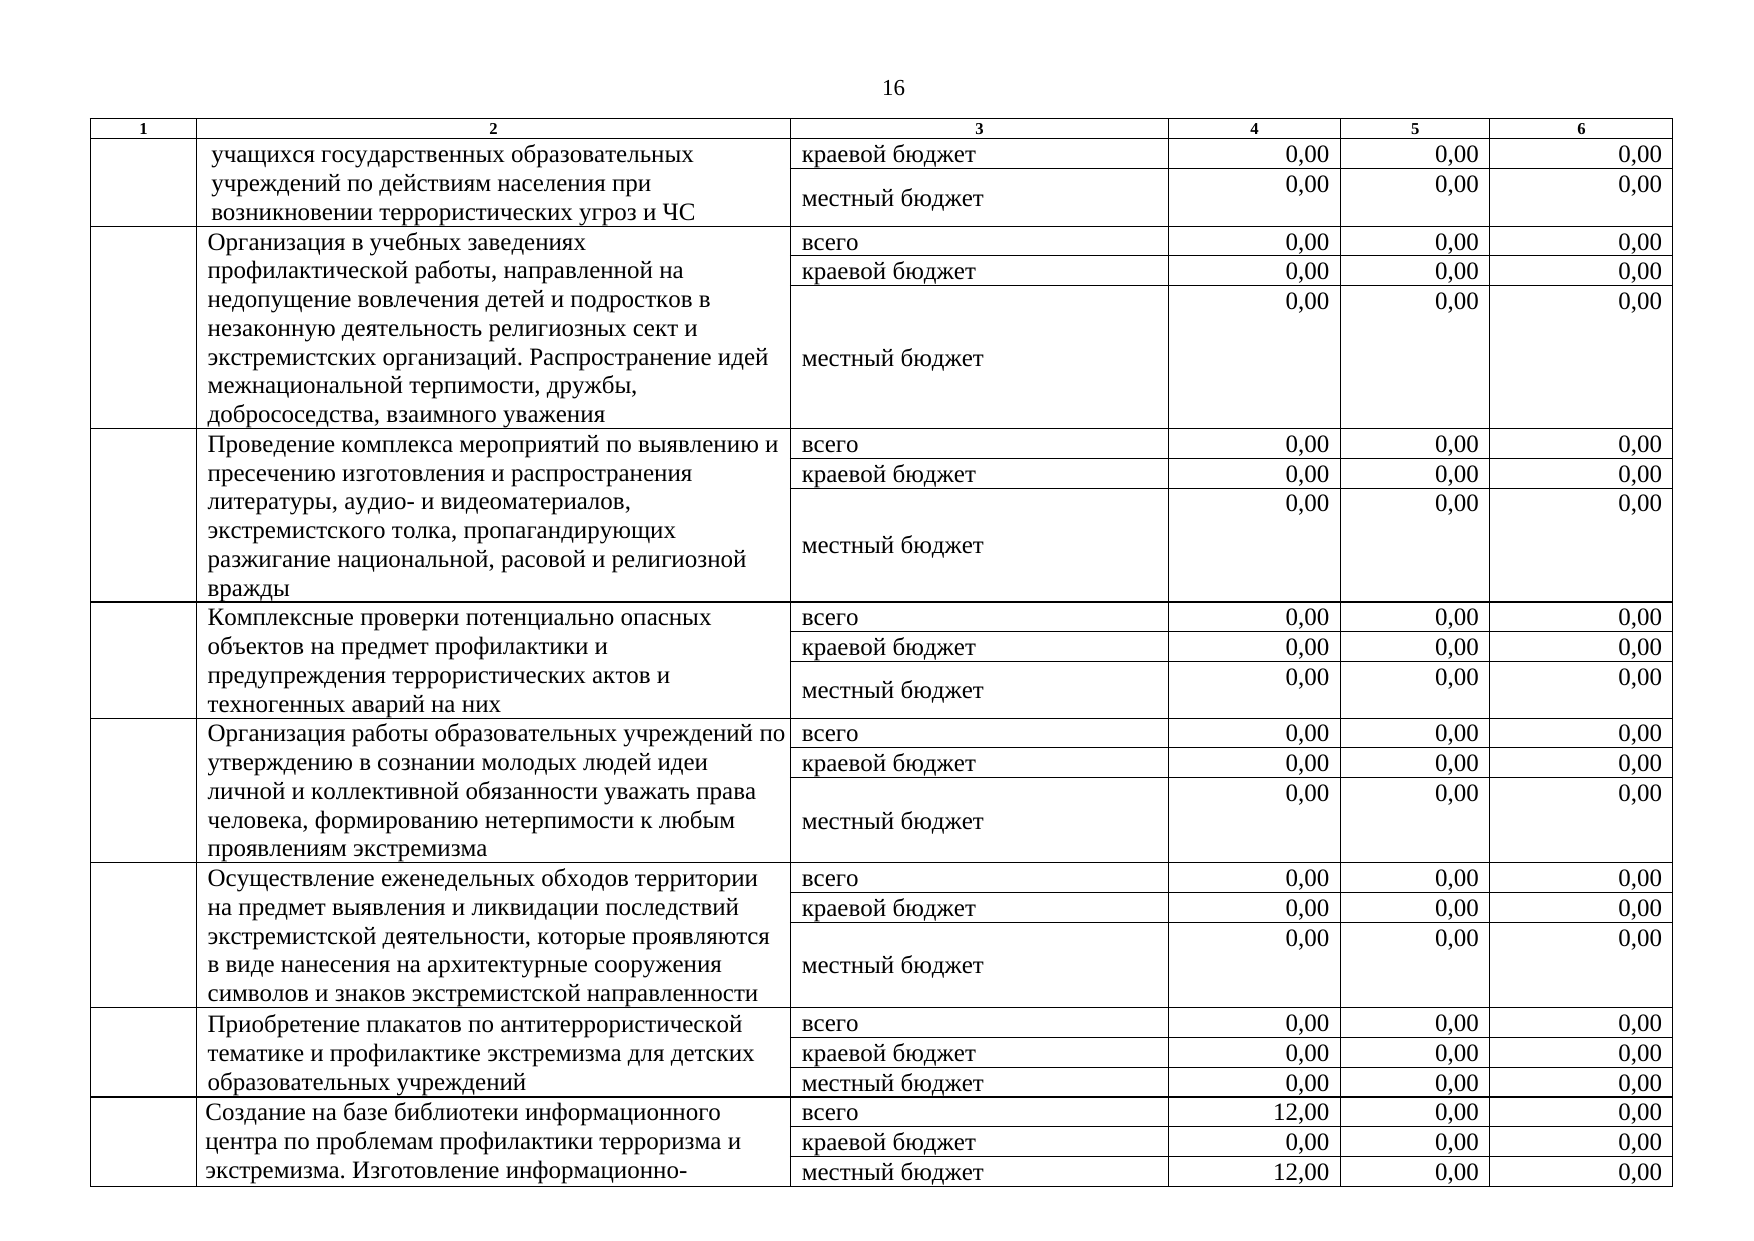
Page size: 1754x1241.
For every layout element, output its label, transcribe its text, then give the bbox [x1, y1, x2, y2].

table_cell 0,00 [1341, 1038, 1489, 1067]
table_cell 0,00 [1490, 459, 1672, 487]
table_cell 0,00 [1341, 893, 1489, 922]
table_cell всего [791, 719, 1168, 747]
table_header 4 [1169, 119, 1340, 138]
table_header 3 [791, 119, 1168, 138]
table_cell 0,00 [1169, 459, 1340, 487]
table_header 6 [1490, 119, 1672, 138]
table_cell Комплексные проверки потенциально опасных объектов на предмет профилактики и предупреждения террористических актов и техногенных аварий на них [197, 603, 790, 717]
table_cell 0,00 [1169, 719, 1340, 747]
table_cell местный бюджет [791, 1157, 1168, 1186]
table_cell краевой бюджет [791, 256, 1168, 285]
table_cell 0,00 [1169, 1068, 1340, 1096]
table_cell 0,00 [1169, 256, 1340, 285]
table_cell Организация работы образовательных учреждений по утверждению в сознании молодых людей идеи личной и коллективной обязанности уважать права человека, формированию нетерпимости к любым проявлениям экстремизма [197, 719, 790, 862]
table_cell всего [791, 1098, 1168, 1126]
table_cell 0,00 [1341, 778, 1489, 862]
table_cell 0,00 [1169, 286, 1340, 428]
table_cell 0,00 [1169, 1038, 1340, 1067]
table_cell местный бюджет [791, 662, 1168, 717]
table_cell 0,00 [1169, 748, 1340, 777]
table_cell 0,00 [1490, 169, 1672, 226]
table_cell 0,00 [1169, 863, 1340, 892]
table_cell краевой бюджет [791, 1038, 1168, 1067]
table_cell местный бюджет [791, 169, 1168, 226]
table_cell [91, 1008, 196, 1096]
table_cell местный бюджет [791, 286, 1168, 428]
table_cell 0,00 [1490, 1098, 1672, 1126]
table_cell 0,00 [1490, 662, 1672, 717]
table_cell 0,00 [1341, 227, 1489, 255]
table_cell 0,00 [1490, 632, 1672, 661]
table_cell Проведение комплекса мероприятий по выявлению и пресечению изготовления и распространения литературы, аудио- и видеоматериалов, экстремистского толка, пропагандирующих разжигание национальной, расовой и религиозной вражды [197, 429, 790, 601]
table_cell 0,00 [1169, 778, 1340, 862]
table_cell Осуществление еженедельных обходов территории на предмет выявления и ликвидации последствий экстремистской деятельности, которые проявляются в виде нанесения на архитектурные сооружения символов и знаков экстремистской направленности [197, 863, 790, 1007]
table_cell 0,00 [1341, 1157, 1489, 1186]
table_cell 0,00 [1490, 1068, 1672, 1096]
table_cell [91, 603, 196, 717]
table_cell 0,00 [1490, 1038, 1672, 1067]
table_cell 0,00 [1341, 863, 1489, 892]
table_cell 0,00 [1341, 489, 1489, 601]
table_cell местный бюджет [791, 778, 1168, 862]
table_cell 0,00 [1490, 429, 1672, 458]
table_cell 0,00 [1169, 1008, 1340, 1037]
table_cell 0,00 [1490, 286, 1672, 428]
table_cell краевой бюджет [791, 459, 1168, 487]
table_cell всего [791, 863, 1168, 892]
table_header 1 [91, 119, 196, 138]
table_cell 0,00 [1490, 863, 1672, 892]
table_cell 0,00 [1490, 227, 1672, 255]
table_cell всего [791, 227, 1168, 255]
table_cell 0,00 [1341, 603, 1489, 631]
table_cell 0,00 [1490, 256, 1672, 285]
table_cell [91, 1098, 196, 1186]
table_cell всего [791, 1008, 1168, 1037]
table_cell [91, 719, 196, 862]
table_cell Приобретение плакатов по антитеррористической тематике и профилактике экстремизма для детских образовательных учреждений [197, 1008, 790, 1096]
table_cell [91, 863, 196, 1007]
table_cell 0,00 [1341, 139, 1489, 168]
table_cell местный бюджет [791, 489, 1168, 601]
table_cell 0,00 [1490, 603, 1672, 631]
table_cell 0,00 [1169, 603, 1340, 631]
table_cell 0,00 [1490, 923, 1672, 1007]
table_cell 0,00 [1490, 748, 1672, 777]
table_cell 0,00 [1169, 632, 1340, 661]
table_cell краевой бюджет [791, 632, 1168, 661]
table_cell Создание на базе библиотеки информационного центра по проблемам профилактики терроризма и экстремизма. Изготовление информационно-пропагандистских материалов профилактического характера [197, 1098, 790, 1186]
table_cell 12,00 [1169, 1098, 1340, 1126]
table_header 2 [197, 119, 790, 138]
table_cell 0,00 [1169, 893, 1340, 922]
table_cell 0,00 [1341, 1008, 1489, 1037]
table_cell 0,00 [1341, 429, 1489, 458]
table_cell 0,00 [1341, 719, 1489, 747]
table_cell 0,00 [1341, 1068, 1489, 1096]
table_cell 0,00 [1490, 719, 1672, 747]
table_cell 0,00 [1341, 748, 1489, 777]
table_cell 0,00 [1169, 489, 1340, 601]
table_cell 0,00 [1490, 1127, 1672, 1156]
table_cell 0,00 [1490, 139, 1672, 168]
table_cell краевой бюджет [791, 893, 1168, 922]
table_cell 0,00 [1169, 227, 1340, 255]
table_cell местный бюджет [791, 1068, 1168, 1096]
table_cell 0,00 [1341, 923, 1489, 1007]
table_cell 0,00 [1490, 1157, 1672, 1186]
table_cell 0,00 [1341, 169, 1489, 226]
table_cell [91, 429, 196, 601]
table_cell краевой бюджет [791, 1127, 1168, 1156]
table_cell местный бюджет [791, 923, 1168, 1007]
table_header 5 [1341, 119, 1489, 138]
table_cell 0,00 [1169, 923, 1340, 1007]
table_cell 0,00 [1169, 662, 1340, 717]
table_cell Организация в учебных заведениях профилактической работы, направленной на недопущение вовлечения детей и подростков в незаконную деятельность религиозных сект и экстремистских организаций. Распространение идей межнациональной терпимости, дружбы, добрососедства, взаимного уважения [197, 227, 790, 428]
table_cell 0,00 [1341, 286, 1489, 428]
table_cell 0,00 [1490, 893, 1672, 922]
table_cell 0,00 [1169, 169, 1340, 226]
table_cell всего [791, 429, 1168, 458]
table_cell 0,00 [1341, 1127, 1489, 1156]
table_cell краевой бюджет [791, 748, 1168, 777]
table_cell 12,00 [1169, 1157, 1340, 1186]
table_cell 0,00 [1490, 1008, 1672, 1037]
table_cell 0,00 [1341, 1098, 1489, 1126]
table_cell 0,00 [1490, 778, 1672, 862]
table_cell 0,00 [1169, 1127, 1340, 1156]
table_cell 0,00 [1169, 429, 1340, 458]
table_cell краевой бюджет [791, 139, 1168, 168]
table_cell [197, 139, 790, 226]
table_cell 0,00 [1169, 139, 1340, 168]
table_cell 0,00 [1490, 489, 1672, 601]
table_cell всего [791, 603, 1168, 631]
table_cell 0,00 [1341, 632, 1489, 661]
table_cell [91, 227, 196, 428]
table_cell 0,00 [1341, 459, 1489, 487]
table_cell 0,00 [1341, 256, 1489, 285]
table_cell [91, 139, 196, 226]
table_cell 0,00 [1341, 662, 1489, 717]
